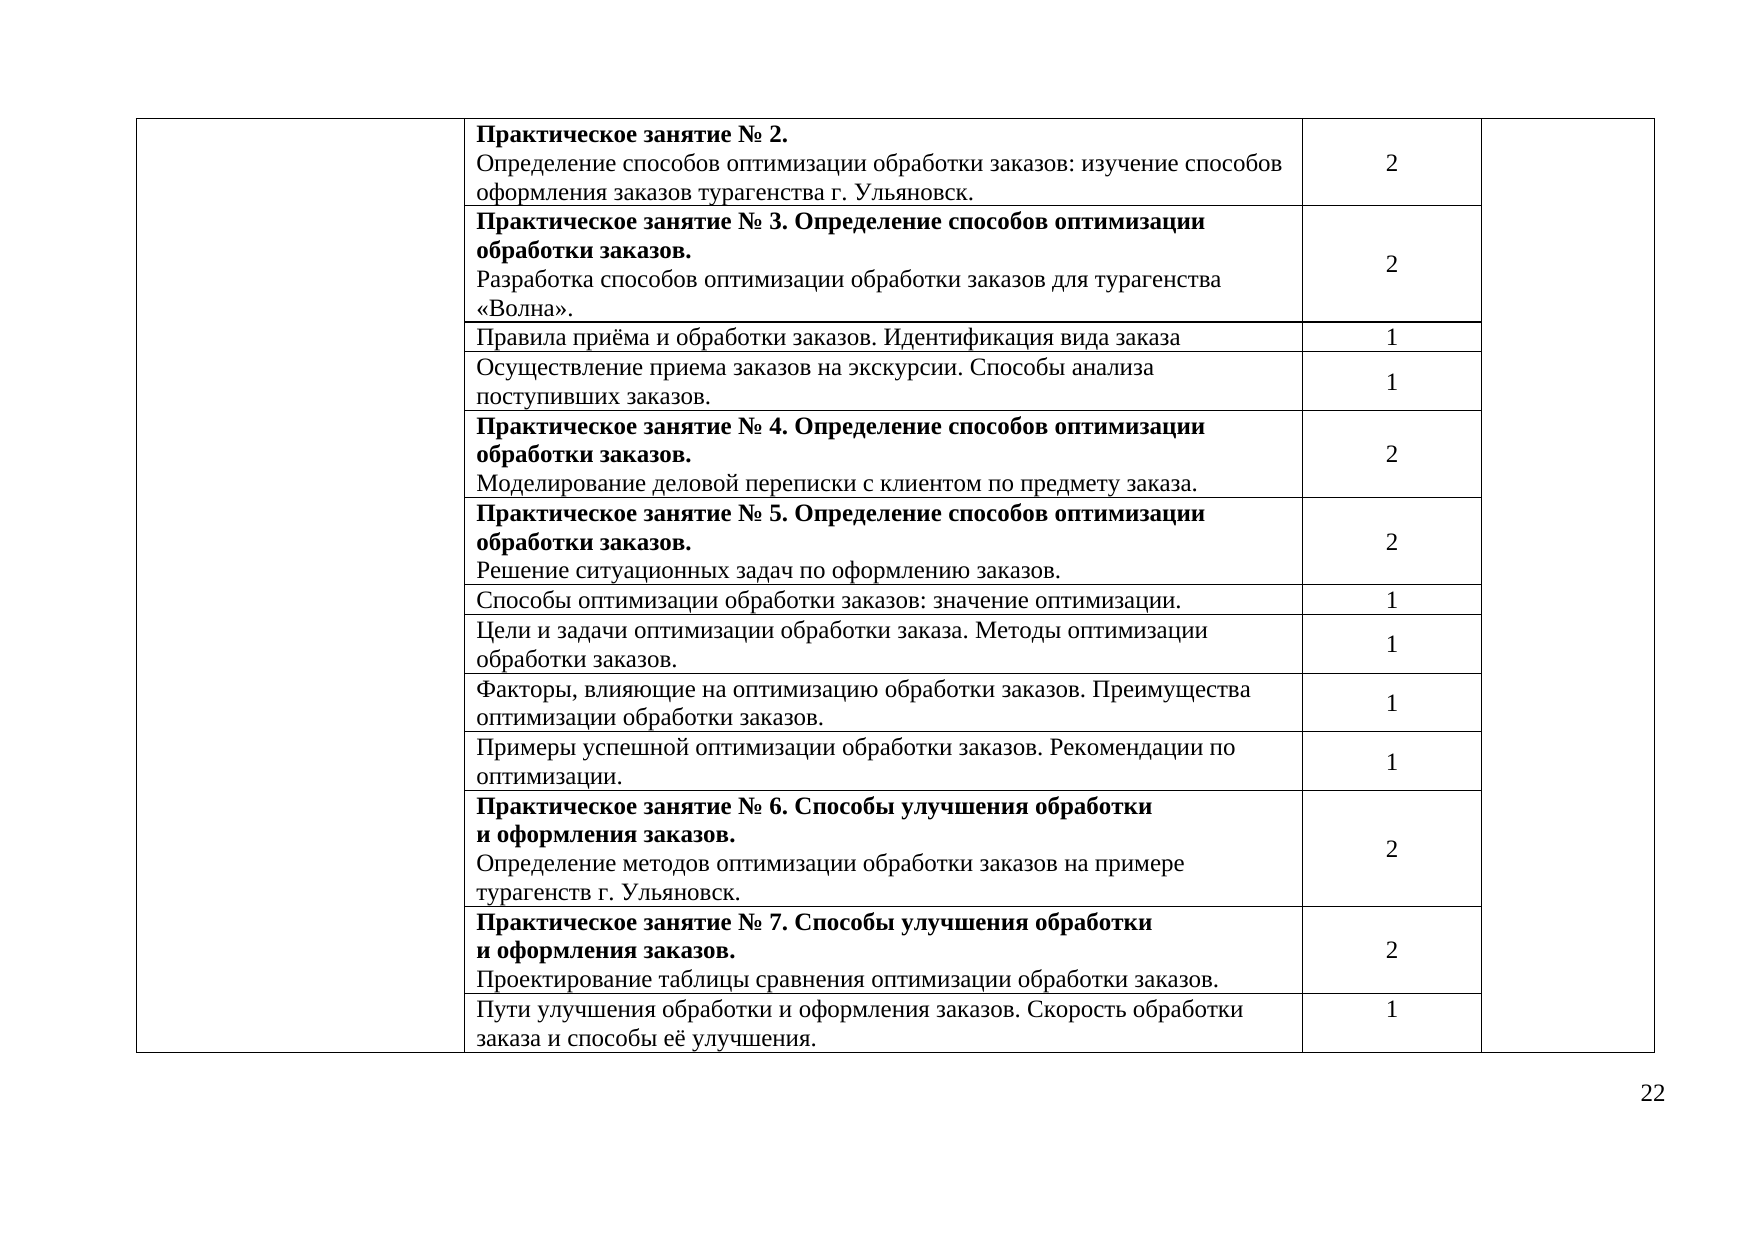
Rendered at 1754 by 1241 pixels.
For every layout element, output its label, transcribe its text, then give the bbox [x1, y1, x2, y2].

table_cell Осуществление приема заказов на экскурсии. Способы анализа поступивших заказов. [465, 352, 1302, 410]
table_cell Практическое занятие № 7. Способы улучшения обработки и оформления заказов. Проектирование таблицы сравнения оптимизации обработки заказов. [465, 907, 1302, 993]
table_cell 1 [1303, 732, 1481, 790]
table_cell Факторы, влияющие на оптимизацию обработки заказов. Преимущества оптимизации обработки заказов. [465, 674, 1302, 731]
table_cell 2 [1303, 119, 1481, 205]
table_cell Практическое занятие № 2. Определение способов оптимизации обработки заказов: изучение способов оформления заказов турагенства г. Ульяновск. [465, 119, 1302, 205]
table_cell 1 [1303, 585, 1481, 614]
table_cell Примеры успешной оптимизации обработки заказов. Рекомендации по оптимизации. [465, 732, 1302, 790]
table_cell Практическое занятие № 3. Определение способов оптимизации обработки заказов. Разработка способов оптимизации обработки заказов для турагенства «Волна». [465, 206, 1302, 321]
table_cell 1 [1303, 674, 1481, 731]
table_cell 1 [1303, 352, 1481, 410]
table_cell 1 [1303, 323, 1481, 351]
table_cell Пути улучшения обработки и оформления заказов. Скорость обработки заказа и способы её улучшения. [465, 994, 1302, 1052]
table_cell Правила приёма и обработки заказов. Идентификация вида заказа [465, 323, 1302, 351]
table_cell 2 [1303, 206, 1481, 321]
table_cell Цели и задачи оптимизации обработки заказа. Методы оптимизации обработки заказов. [465, 615, 1302, 673]
table_cell Способы оптимизации обработки заказов: значение оптимизации. [465, 585, 1302, 614]
table_cell 2 [1303, 498, 1481, 584]
table_cell Практическое занятие № 4. Определение способов оптимизации обработки заказов. Моделирование деловой переписки с клиентом по предмету заказа. [465, 411, 1302, 497]
table_cell 2 [1303, 907, 1481, 993]
table_cell 1 [1303, 615, 1481, 673]
table_cell Практическое занятие № 5. Определение способов оптимизации обработки заказов. Решение ситуационных задач по оформлению заказов. [465, 498, 1302, 584]
table_cell 1 [1303, 994, 1481, 1052]
table_cell 2 [1303, 411, 1481, 497]
table_cell Практическое занятие № 6. Способы улучшения обработки и оформления заказов. Определение методов оптимизации обработки заказов на примере турагенств г. Ульяновск. [465, 791, 1302, 906]
table_cell 2 [1303, 791, 1481, 906]
